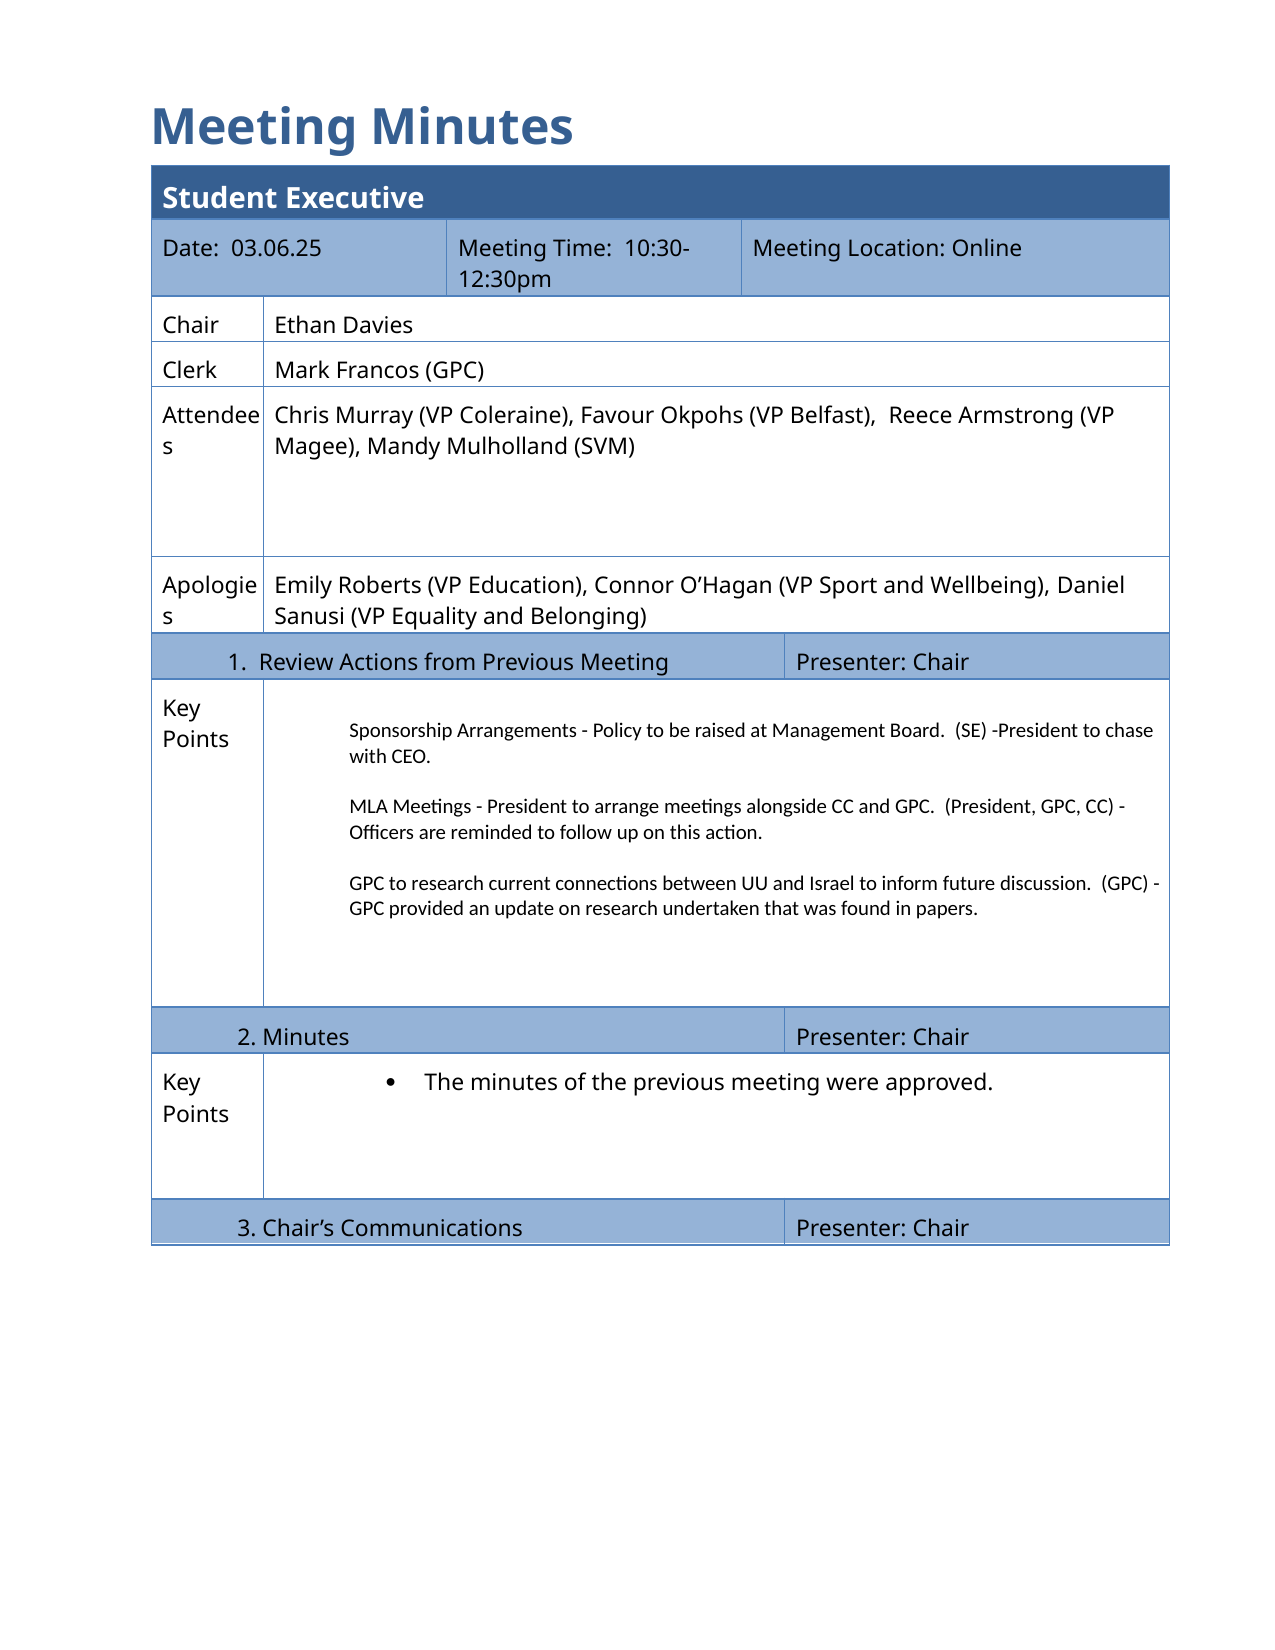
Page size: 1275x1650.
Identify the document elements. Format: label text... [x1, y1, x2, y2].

table_cell Presenter: Chair [785, 634, 1169, 678]
table_cell Emily Roberts (VP Education), Connor O’Hagan (VP Sport and Wellbeing), Daniel Sanusi (VP Equality and Belonging) [264, 557, 1169, 632]
table_cell Meeting Time: 10:30-12:30pm [447, 220, 741, 295]
table_cell Apologies [152, 557, 263, 632]
table_cell Key Points [152, 1054, 263, 1197]
table_cell Ethan Davies [264, 297, 1169, 341]
table_cell Key Points [152, 680, 263, 1006]
text Meeting Minutes [150, 91, 1171, 159]
table_header Student Executive [152, 166, 1169, 218]
table_cell The minutes of the previous meeting were approved. [264, 1054, 1169, 1197]
table_cell Clerk [152, 342, 263, 386]
table_cell Date: 03.06.25 [152, 220, 446, 295]
table_cell 2. Minutes [152, 1008, 784, 1052]
table_cell Sponsorship Arrangements - Policy to be raised at Management Board. (SE) -President to chase with CEO. MLA Meetings - President to arrange meetings alongside CC and GPC. (President, GPC, CC) - Officers are reminded to follow up on this action. GPC to research current connections between UU and Israel to inform future discussion. (GPC) - GPC provided an update on research undertaken that was found in papers. [264, 680, 1169, 1006]
table_cell Presenter: Chair [785, 1008, 1169, 1052]
table_cell 1. Review Actions from Previous Meeting [152, 634, 784, 678]
table_cell Presenter: Chair [785, 1200, 1169, 1243]
table_cell Attendees [152, 387, 263, 556]
table_cell 3. Chair’s Communications [152, 1200, 784, 1243]
table_cell Chris Murray (VP Coleraine), Favour Okpohs (VP Belfast), Reece Armstrong (VP Magee), Mandy Mulholland (SVM) [264, 387, 1169, 556]
table_cell Meeting Location: Online [742, 220, 1169, 295]
table_cell Chair [152, 297, 263, 341]
table_cell Mark Francos (GPC) [264, 342, 1169, 386]
